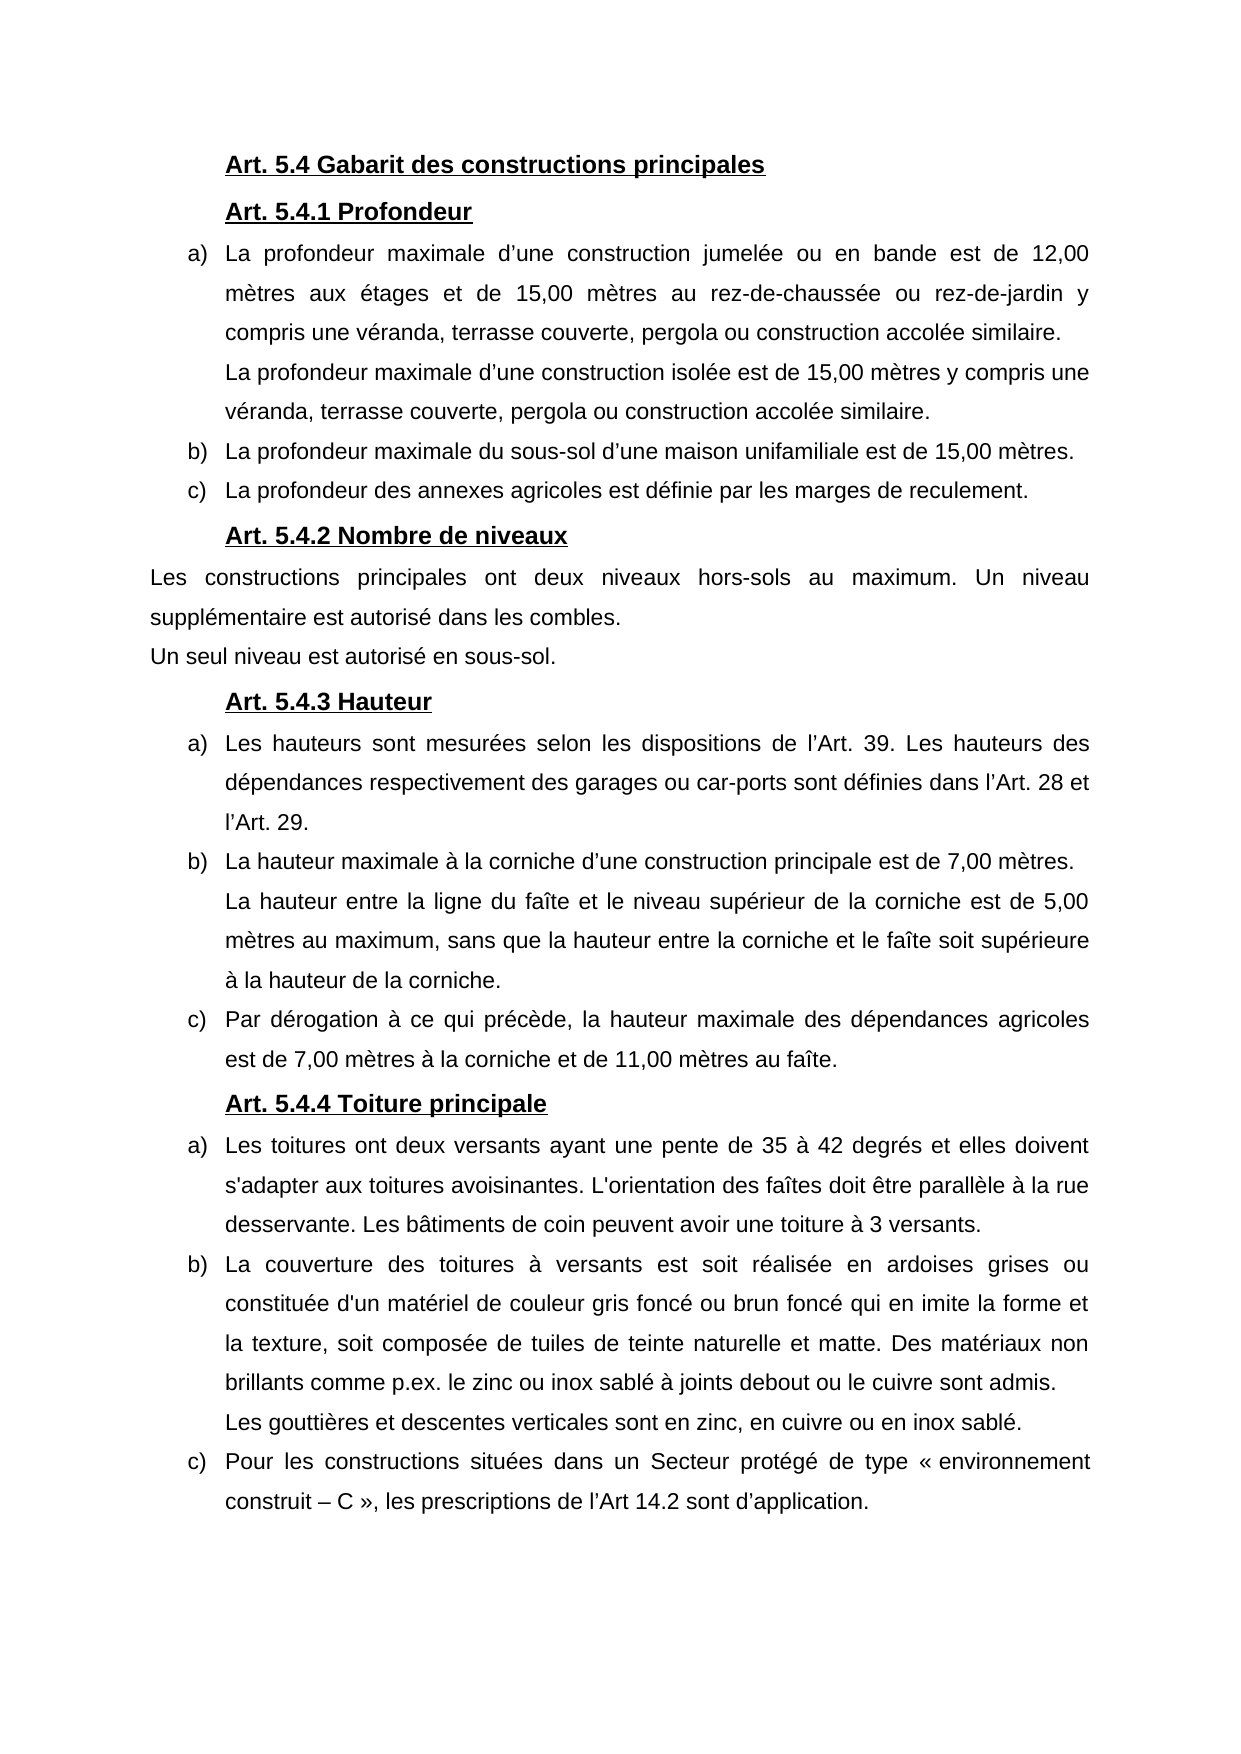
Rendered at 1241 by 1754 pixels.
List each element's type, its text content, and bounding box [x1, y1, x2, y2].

subtitle Art. 5.4 Gabarit des constructions principales [225, 150, 1090, 179]
subtitle Art. 5.4.2 Nombre de niveaux [225, 521, 1090, 550]
list Pour les constructions situées dans un Secteur protégé de type « environnement construit – C », les prescriptions de l’Art 14.2 sont d’application. [187, 1448, 1090, 1514]
text La hauteur entre la ligne du faîte et le niveau supérieur de la corniche est de 5,00 mètres au maximum, sans que la hauteur entre la corniche et le faîte soit supérieure à la hauteur de la corniche. [225, 888, 1090, 993]
subtitle Art. 5.4.4 Toiture principale [225, 1089, 1090, 1118]
subtitle Art. 5.4.1 Profondeur [225, 197, 1090, 226]
list La profondeur maximale du sous-sol d’une maison unifamiliale est de 15,00 mètres. [187, 438, 1090, 464]
list La profondeur des annexes agricoles est définie par les marges de reculement. [187, 477, 1090, 504]
list Les toitures ont deux versants ayant une pente de 35 à 42 degrés et elles doivent s'adapter aux toitures avoisinantes. L'orientation des faîtes doit être parallèle à la rue desservante. Les bâtiments de coin peuvent avoir une toiture à 3 versants. [187, 1132, 1090, 1238]
list La profondeur maximale d’une construction jumelée ou en bande est de 12,00 mètres aux étages et de 15,00 mètres au rez-de-chaussée ou rez-de-jardin y compris une véranda, terrasse couverte, pergola ou construction accolée similaire. [187, 240, 1090, 346]
list Les hauteurs sont mesurées selon les dispositions de l’Art. 39. Les hauteurs des dépendances respectivement des garages ou car-ports sont définies dans l’Art. 28 et l’Art. 29. [187, 730, 1090, 835]
subtitle Art. 5.4.3 Hauteur [225, 687, 1090, 715]
list La hauteur maximale à la corniche d’une construction principale est de 7,00 mètres. [187, 848, 1090, 874]
text Les gouttières et descentes verticales sont en zinc, en cuivre ou en inox sablé. [225, 1409, 1090, 1435]
text Un seul niveau est autorisé en sous-sol. [150, 643, 1090, 669]
text La profondeur maximale d’une construction isolée est de 15,00 mètres y compris une véranda, terrasse couverte, pergola ou construction accolée similaire. [225, 359, 1090, 425]
list La couverture des toitures à versants est soit réalisée en ardoises grises ou constituée d'un matériel de couleur gris foncé ou brun foncé qui en imite la forme et la texture, soit composée de tuiles de teinte naturelle et matte. Des matériaux non brillants comme p.ex. le zinc ou inox sablé à joints debout ou le cuivre sont admis. [187, 1251, 1090, 1396]
list Par dérogation à ce qui précède, la hauteur maximale des dépendances agricoles est de 7,00 mètres à la corniche et de 11,00 mètres au faîte. [187, 1006, 1090, 1072]
text Les constructions principales ont deux niveaux hors-sols au maximum. Un niveau supplémentaire est autorisé dans les combles. [150, 564, 1090, 630]
